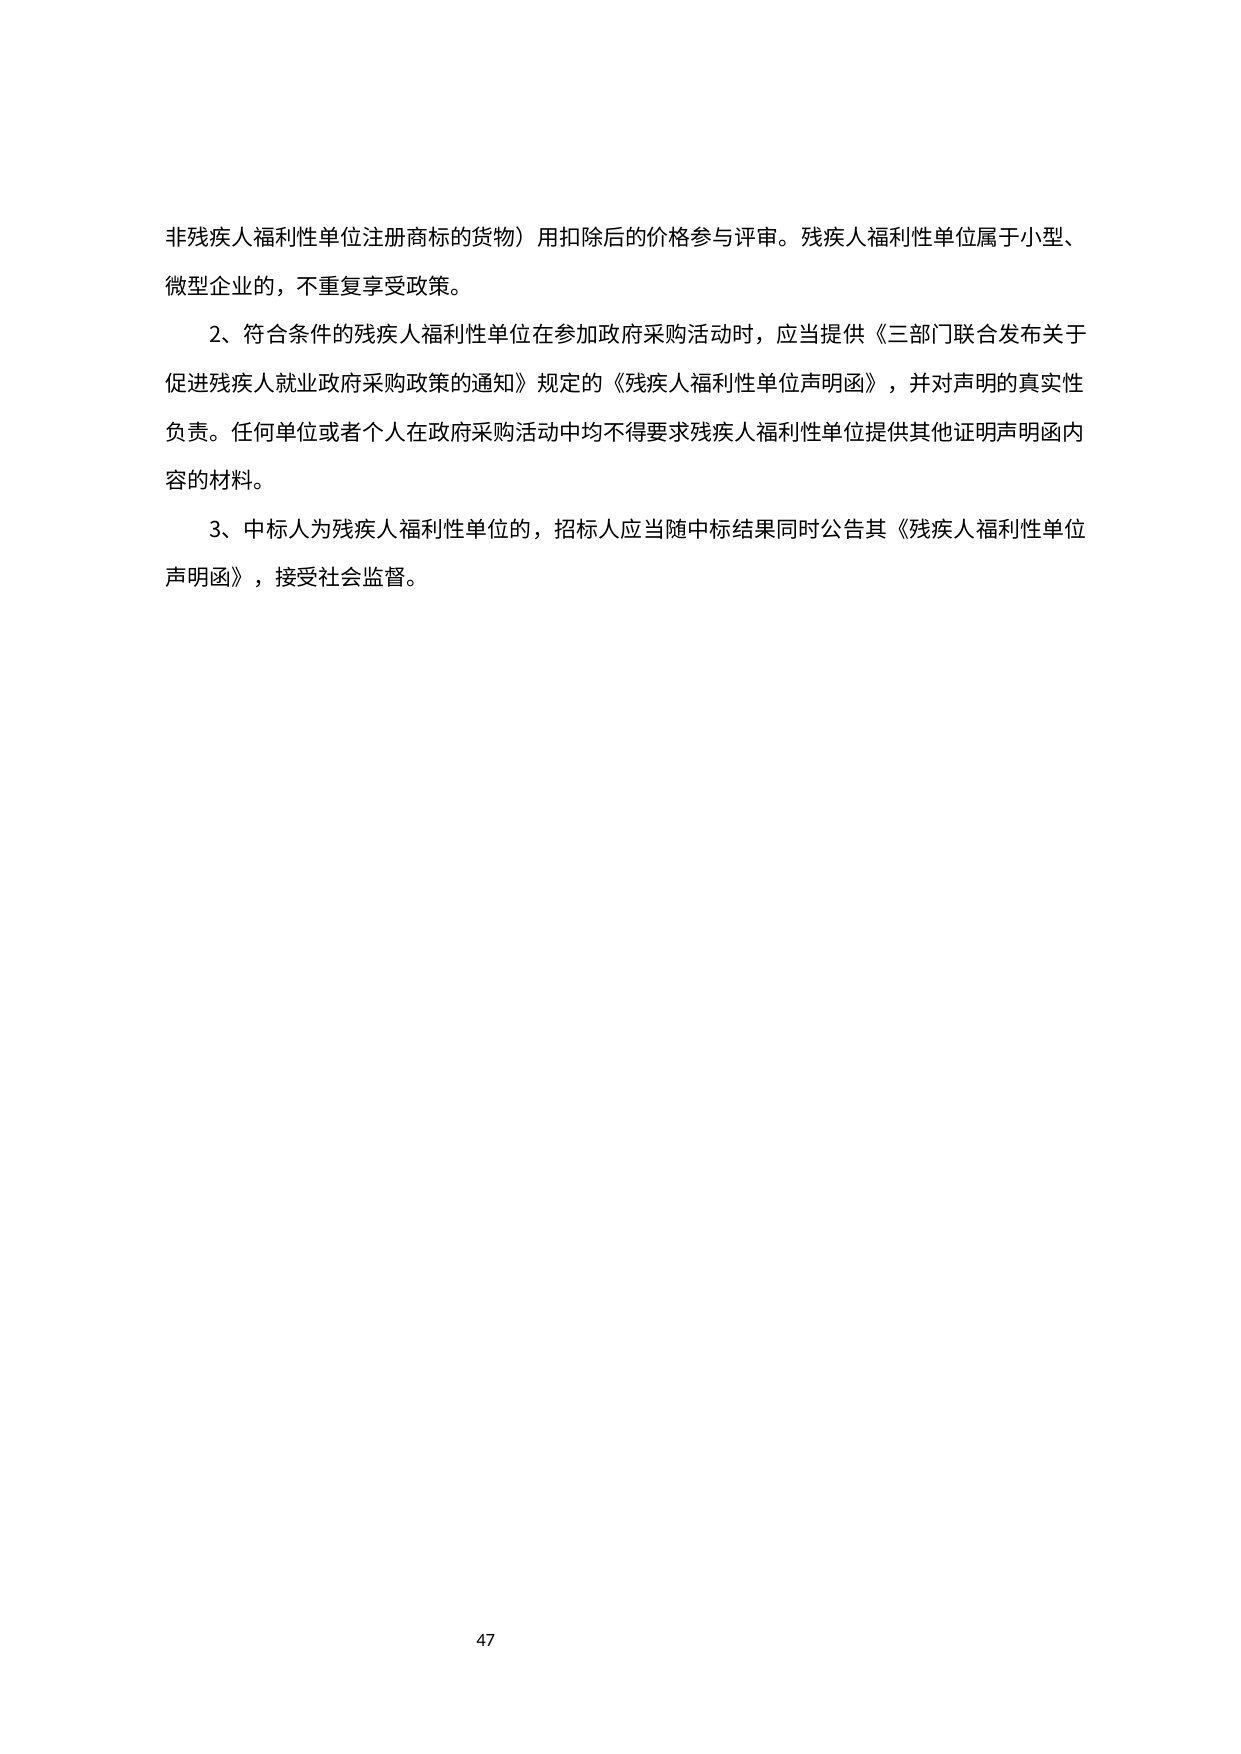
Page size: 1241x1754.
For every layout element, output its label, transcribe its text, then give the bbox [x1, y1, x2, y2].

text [165, 219, 1087, 301]
text 3、中标人为残疾人福利性单位的，招标人应当随中标结果同时公告其《残疾人福利性单位声明函》，接受社会监督。 [165, 511, 1087, 592]
text 2、符合条件的残疾人福利性单位在参加政府采购活动时，应当提供《三部门联合发布关于促进残疾人就业政府采购政策的通知》规定的《残疾人福利性单位声明函》，并对声明的真实性负责。任何单位或者个人在政府采购活动中均不得要求残疾人福利性单位提供其他证明声明函内容的材料。 [165, 317, 1087, 495]
